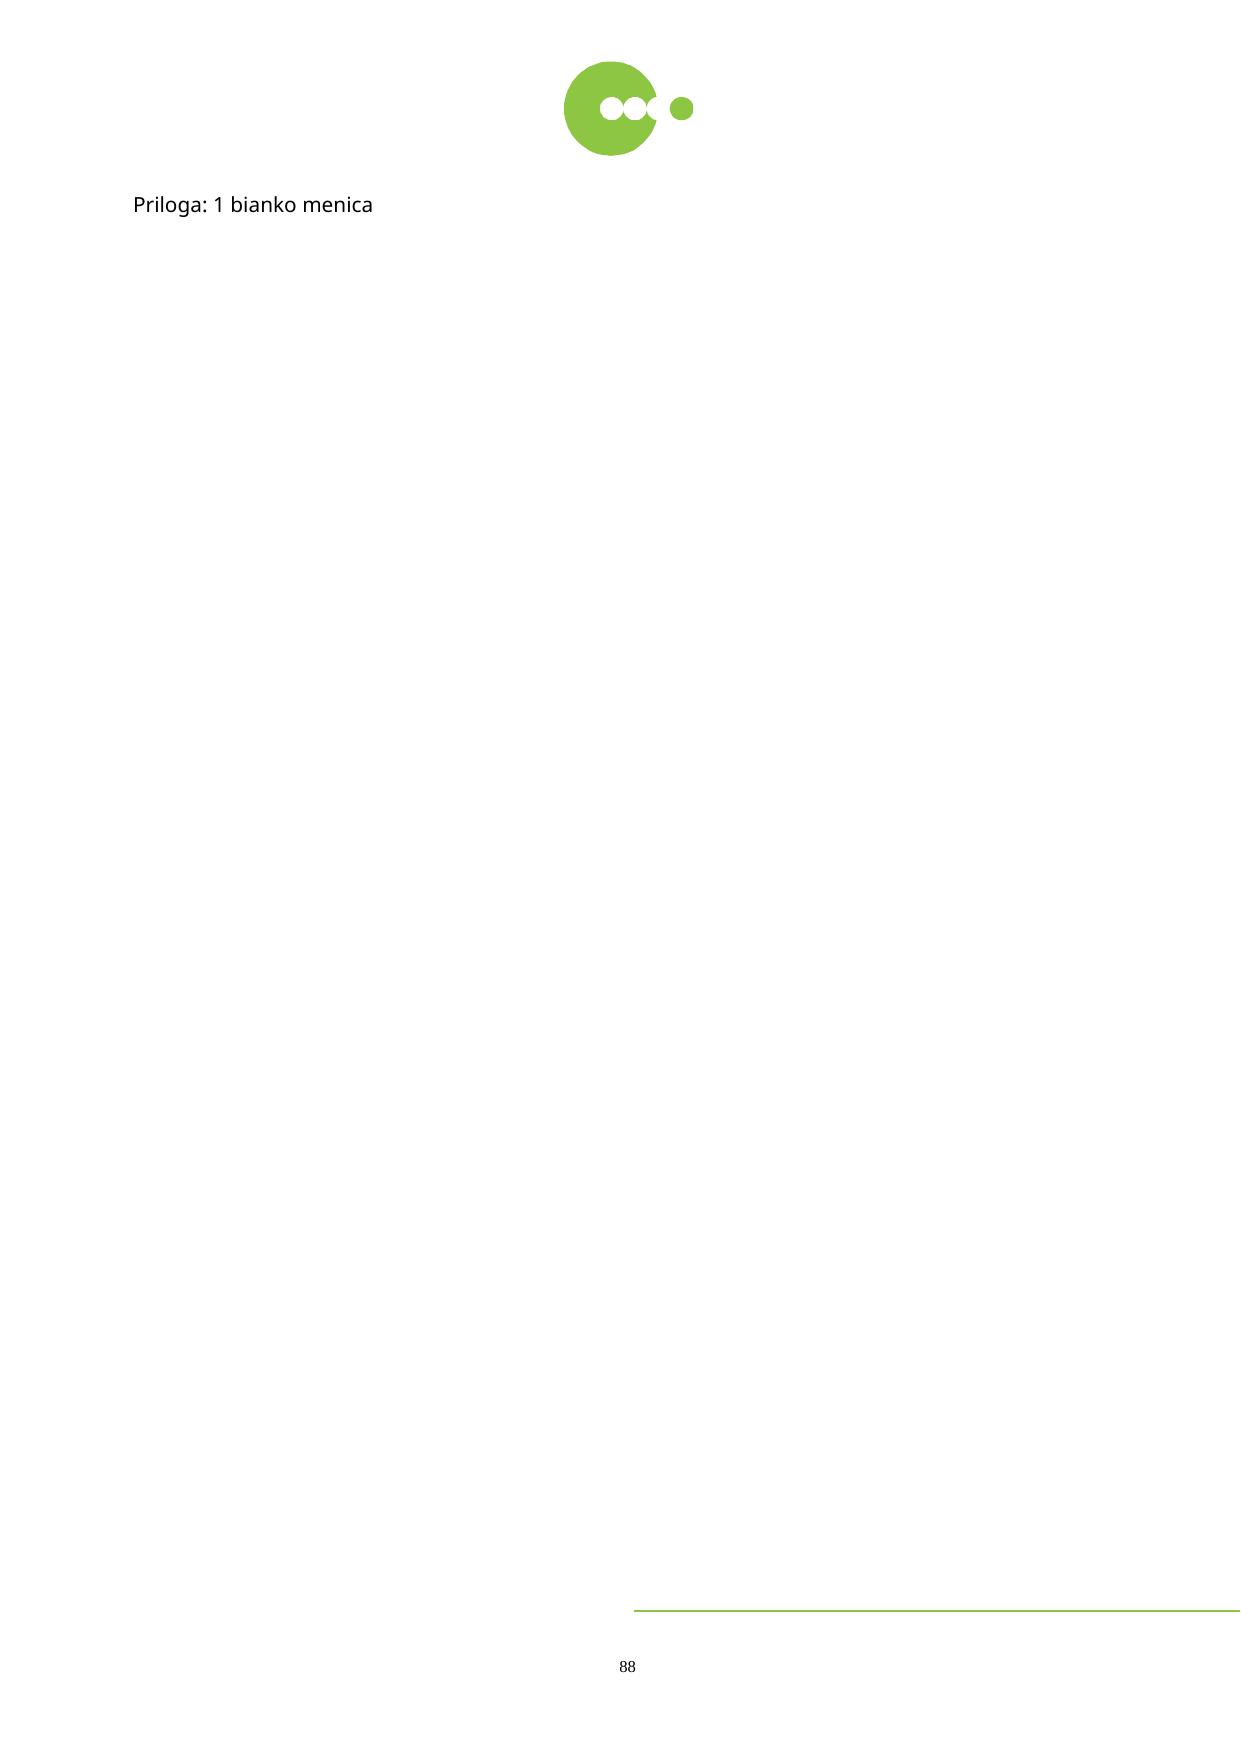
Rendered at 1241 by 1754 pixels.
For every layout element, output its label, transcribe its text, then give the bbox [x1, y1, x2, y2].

text Priloga: 1 bianko menica [133, 190, 1122, 218]
